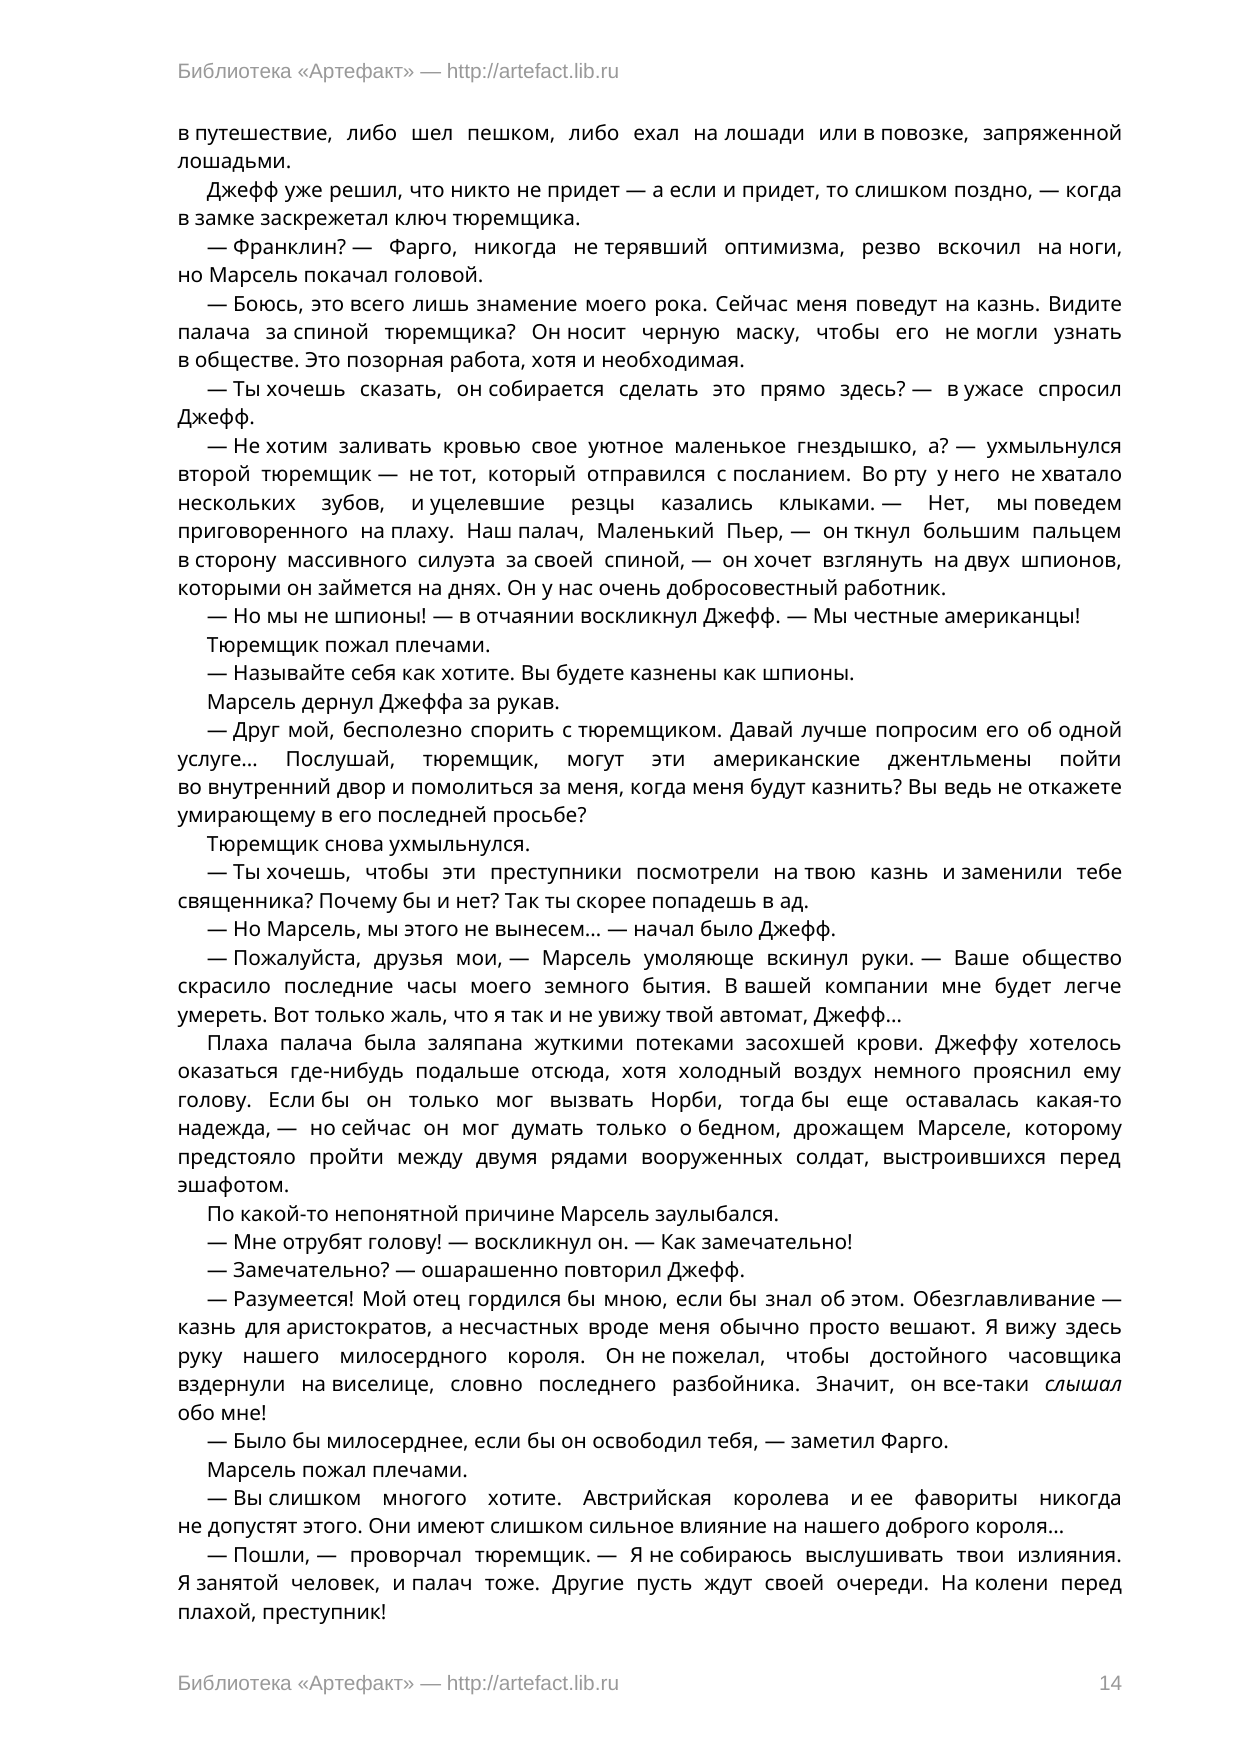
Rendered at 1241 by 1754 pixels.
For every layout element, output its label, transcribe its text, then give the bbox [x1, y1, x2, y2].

text — Называйте себя как хотите. Вы будете казнены как шпионы. [177, 658, 1122, 687]
text — Пошли, — проворчал тюремщик. — Я не собираюсь выслушивать твои излияния. Я занятой человек, и палач тоже. Другие пусть ждут своей очереди. На колени перед плахой, преступник! [177, 1540, 1122, 1625]
text — Пожалуйста, друзья мои, — Марсель умоляюще вскинул руки. — Ваше общество скрасило последние часы моего земного бытия. В вашей компании мне будет легче умереть. Вот только жаль, что я так и не увижу твой автомат, Джефф… [177, 943, 1122, 1028]
text — Разумеется! Мой отец гордился бы мною, если бы знал об этом. Обезглавливание — казнь для аристократов, а несчастных вроде меня обычно просто вешают. Я вижу здесь руку нашего милосердного короля. Он не пожелал, чтобы достойного часовщика вздернули на виселице, словно последнего разбойника. Значит, он все-таки слышал обо мне! [177, 1284, 1122, 1426]
text — Но Марсель, мы этого не вынесем… — начал было Джефф. [177, 914, 1122, 943]
text Марсель пожал плечами. [177, 1455, 1122, 1483]
text По какой-то непонятной причине Марсель заулыбался. [177, 1199, 1122, 1227]
text — Не хотим заливать кровью свое уютное маленькое гнездышко, а? — ухмыльнулся второй тюремщик — не тот, который отправился с посланием. Во рту у него не хватало нескольких зубов, и уцелевшие резцы казались клыками. — Нет, мы поведем приговоренного на плаху. Наш палач, Маленький Пьер, — он ткнул большим пальцем в сторону массивного силуэта за своей спиной, — он хочет взглянуть на двух шпионов, которыми он займется на днях. Он у нас очень добросовестный работник. [177, 431, 1122, 602]
text — Ты хочешь сказать, он собирается сделать это прямо здесь? — в ужасе спросил Джефф. [177, 374, 1122, 431]
text Тюремщик пожал плечами. [177, 630, 1122, 658]
text Марсель дернул Джеффа за рукав. [177, 687, 1122, 715]
text — Но мы не шпионы! — в отчаянии воскликнул Джефф. — Мы честные американцы! [177, 602, 1122, 630]
text — Вы слишком многого хотите. Австрийская королева и ее фавориты никогда не допустят этого. Они имеют слишком сильное влияние на нашего доброго короля… [177, 1483, 1122, 1540]
text — Было бы милосерднее, если бы он освободил тебя, — заметил Фарго. [177, 1426, 1122, 1455]
text — Франклин? — Фарго, никогда не терявший оптимизма, резво вскочил на ноги, но Марсель покачал головой. [177, 232, 1122, 289]
text Джефф уже решил, что никто не придет — а если и придет, то слишком поздно, — когда в замке заскрежетал ключ тюремщика. [177, 175, 1122, 232]
text — Боюсь, это всего лишь знамение моего рока. Сейчас меня поведут на казнь. Видите палача за спиной тюремщика? Он носит черную маску, чтобы его не могли узнать в обществе. Это позорная работа, хотя и необходимая. [177, 289, 1122, 374]
text — Замечательно? — ошарашенно повторил Джефф. [177, 1256, 1122, 1284]
text — Ты хочешь, чтобы эти преступники посмотрели на твою казнь и заменили тебе священника? Почему бы и нет? Так ты скорее попадешь в ад. [177, 857, 1122, 914]
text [177, 118, 1122, 175]
text Плаха палача была заляпана жуткими потеками засохшей крови. Джеффу хотелось оказаться где-нибудь подальше отсюда, хотя холодный воздух немного прояснил ему голову. Если бы он только мог вызвать Норби, тогда бы еще оставалась какая-то надежда, — но сейчас он мог думать только о бедном, дрожащем Марселе, которому предстояло пройти между двумя рядами вооруженных солдат, выстроившихся перед эшафотом. [177, 1028, 1122, 1199]
text — Друг мой, бесполезно спорить с тюремщиком. Давай лучше попросим его об одной услуге… Послушай, тюремщик, могут эти американские джентльмены пойти во внутренний двор и помолиться за меня, когда меня будут казнить? Вы ведь не откажете умирающему в его последней просьбе? [177, 715, 1122, 829]
text Тюремщик снова ухмыльнулся. [177, 829, 1122, 857]
text — Мне отрубят голову! — воскликнул он. — Как замечательно! [177, 1227, 1122, 1256]
